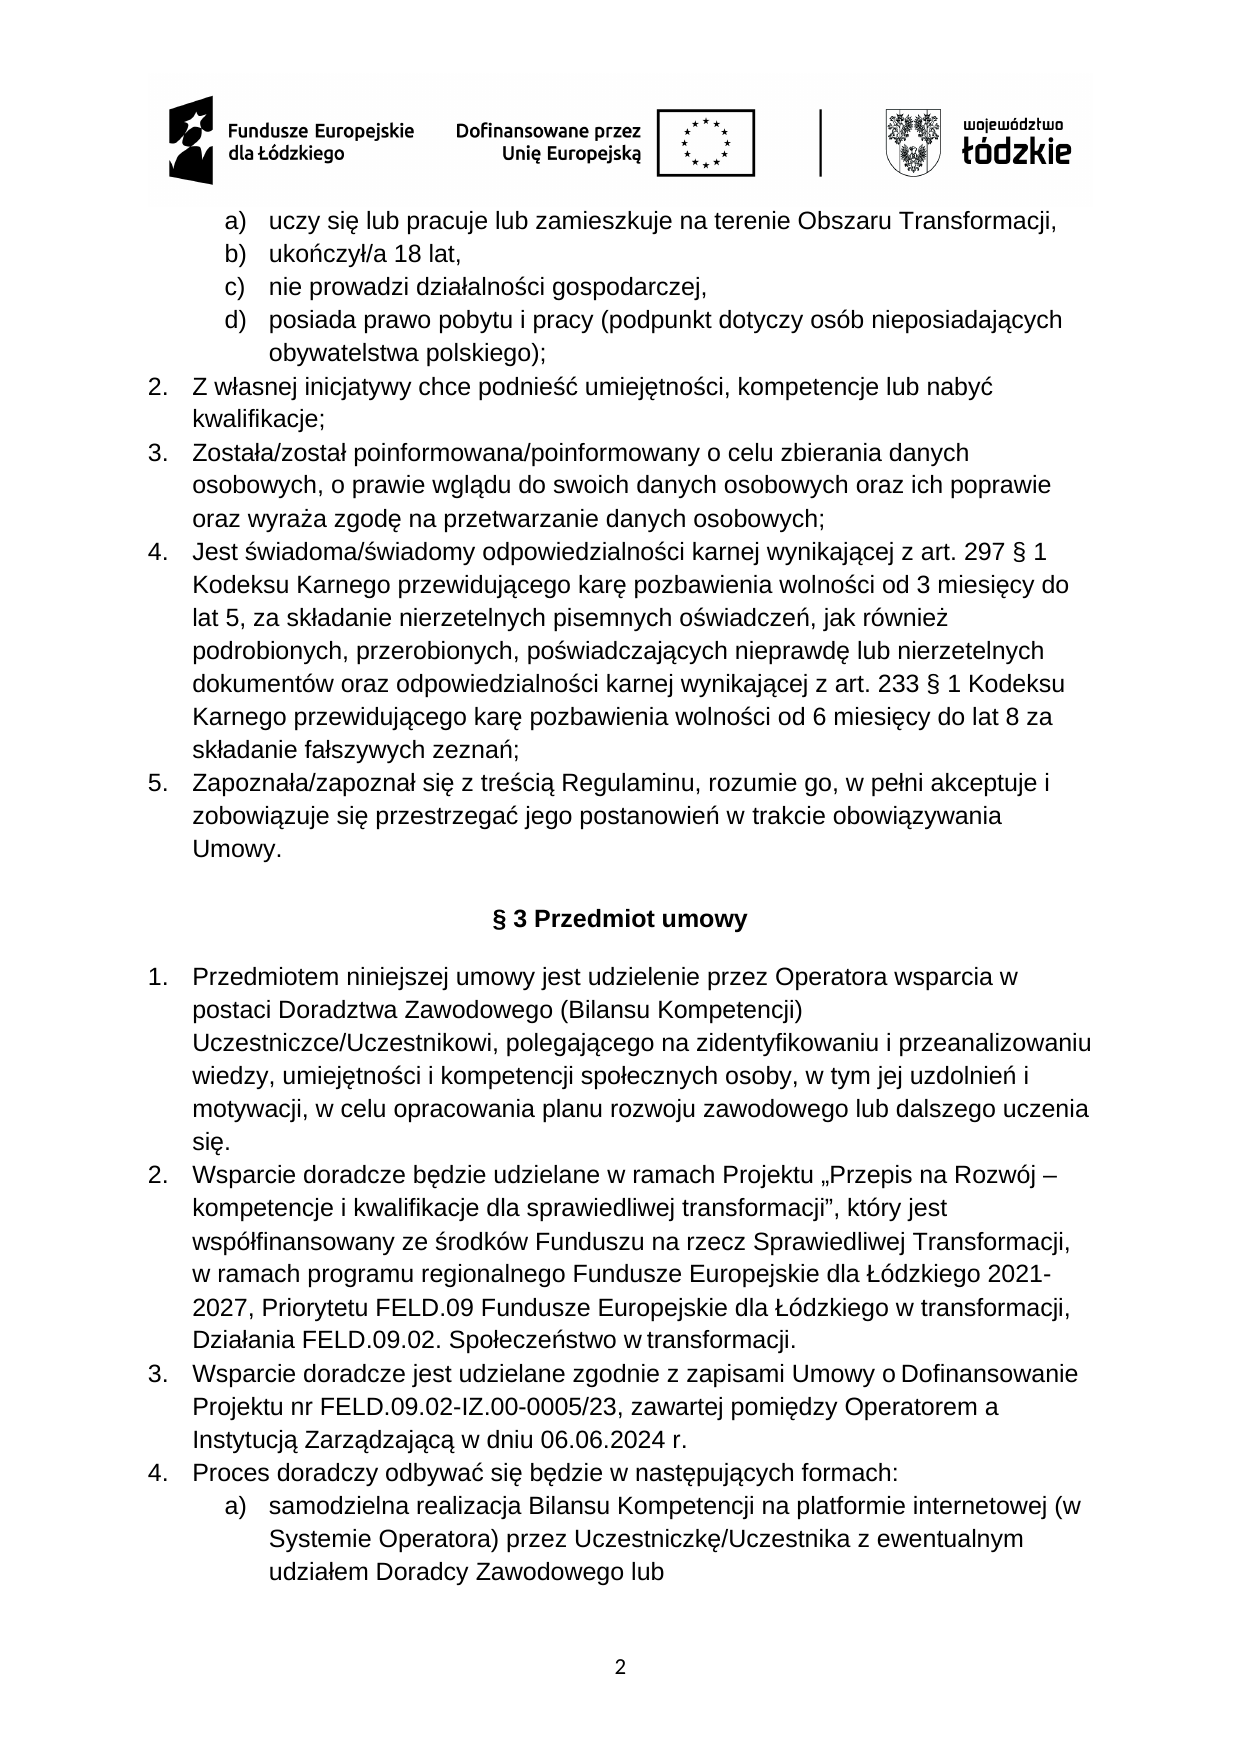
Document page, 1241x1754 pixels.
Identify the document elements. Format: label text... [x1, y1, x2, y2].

list Z własnej inicjatywy chce podnieść umiejętności, kompetencje lub nabyć kwalifikacje; [148, 371, 1093, 433]
list Przedmiotem niniejszej umowy jest udzielenie przez Operatora wsparcia w postaci Doradztwa Zawodowego (Bilansu Kompetencji) Uczestniczce/Uczestnikowi, polegającego na zidentyfikowaniu i przeanalizowaniu wiedzy, umiejętności i kompetencji społecznych osoby, w tym jej uzdolnień i motywacji, w celu opracowania planu rozwoju zawodowego lub dalszego uczenia się. [148, 962, 1093, 1156]
picture [147, 73, 1093, 207]
list Została/został poinformowana/poinformowany o celu zbierania danych osobowych, o prawie wglądu do swoich danych osobowych oraz ich poprawie oraz wyraża zgodę na przetwarzanie danych osobowych; [148, 437, 1093, 532]
list Jest świadoma/świadomy odpowiedzialności karnej wynikającej z art. 297 § 1 Kodeksu Karnego przewidującego karę pozbawienia wolności od 3 miesięcy do lat 5, za składanie nierzetelnych pisemnych oświadczeń, jak również podrobionych, przerobionych, poświadczających nieprawdę lub nierzetelnych dokumentów oraz odpowiedzialności karnej wynikającej z art. 233 § 1 Kodeksu Karnego przewidującego karę pozbawienia wolności od 6 miesięcy do lat 8 za składanie fałszywych zeznań; [148, 537, 1093, 763]
list Wsparcie doradcze jest udzielane zgodnie z zapisami Umowy o Dofinansowanie Projektu nr FELD.09.02-IZ.00-0005/23, zawartej pomiędzy Operatorem a Instytucją Zarządzającą w dniu 06.06.2024 r. [148, 1358, 1093, 1453]
list samodzielna realizacja Bilansu Kompetencji na platformie internetowej (w Systemie Operatora) przez Uczestniczkę/Uczestnika z ewentualnym udziałem Doradcy Zawodowego lub [224, 1491, 1093, 1585]
list Wsparcie doradcze będzie udzielane w ramach Projektu „Przepis na Rozwój – kompetencje i kwalifikacje dla sprawiedliwej transformacji”, który jest współfinansowany ze środków Funduszu na rzecz Sprawiedliwej Transformacji, w ramach programu regionalnego Fundusze Europejskie dla Łódzkiego 2021-2027, Priorytetu FELD.09 Fundusze Europejskie dla Łódzkiego w transformacji, Działania FELD.09.02. Społeczeństwo w transformacji. [148, 1160, 1093, 1354]
list Proces doradczy odbywać się będzie w następujących formach: [148, 1458, 1093, 1486]
list uczy się lub pracuje lub zamieszkuje na terenie Obszaru Transformacji, [224, 207, 1093, 235]
subtitle § 3 Przedmiot umowy [148, 904, 1093, 933]
list nie prowadzi działalności gospodarczej, [224, 272, 1093, 301]
list Zapoznała/zapoznał się z treścią Regulaminu, rozumie go, w pełni akceptuje i zobowiązuje się przestrzegać jego postanowień w trakcie obowiązywania Umowy. [148, 768, 1093, 862]
list posiada prawo pobytu i pracy (podpunkt dotyczy osób nieposiadających obywatelstwa polskiego); [224, 305, 1093, 367]
list ukończył/a 18 lat, [224, 239, 1093, 268]
